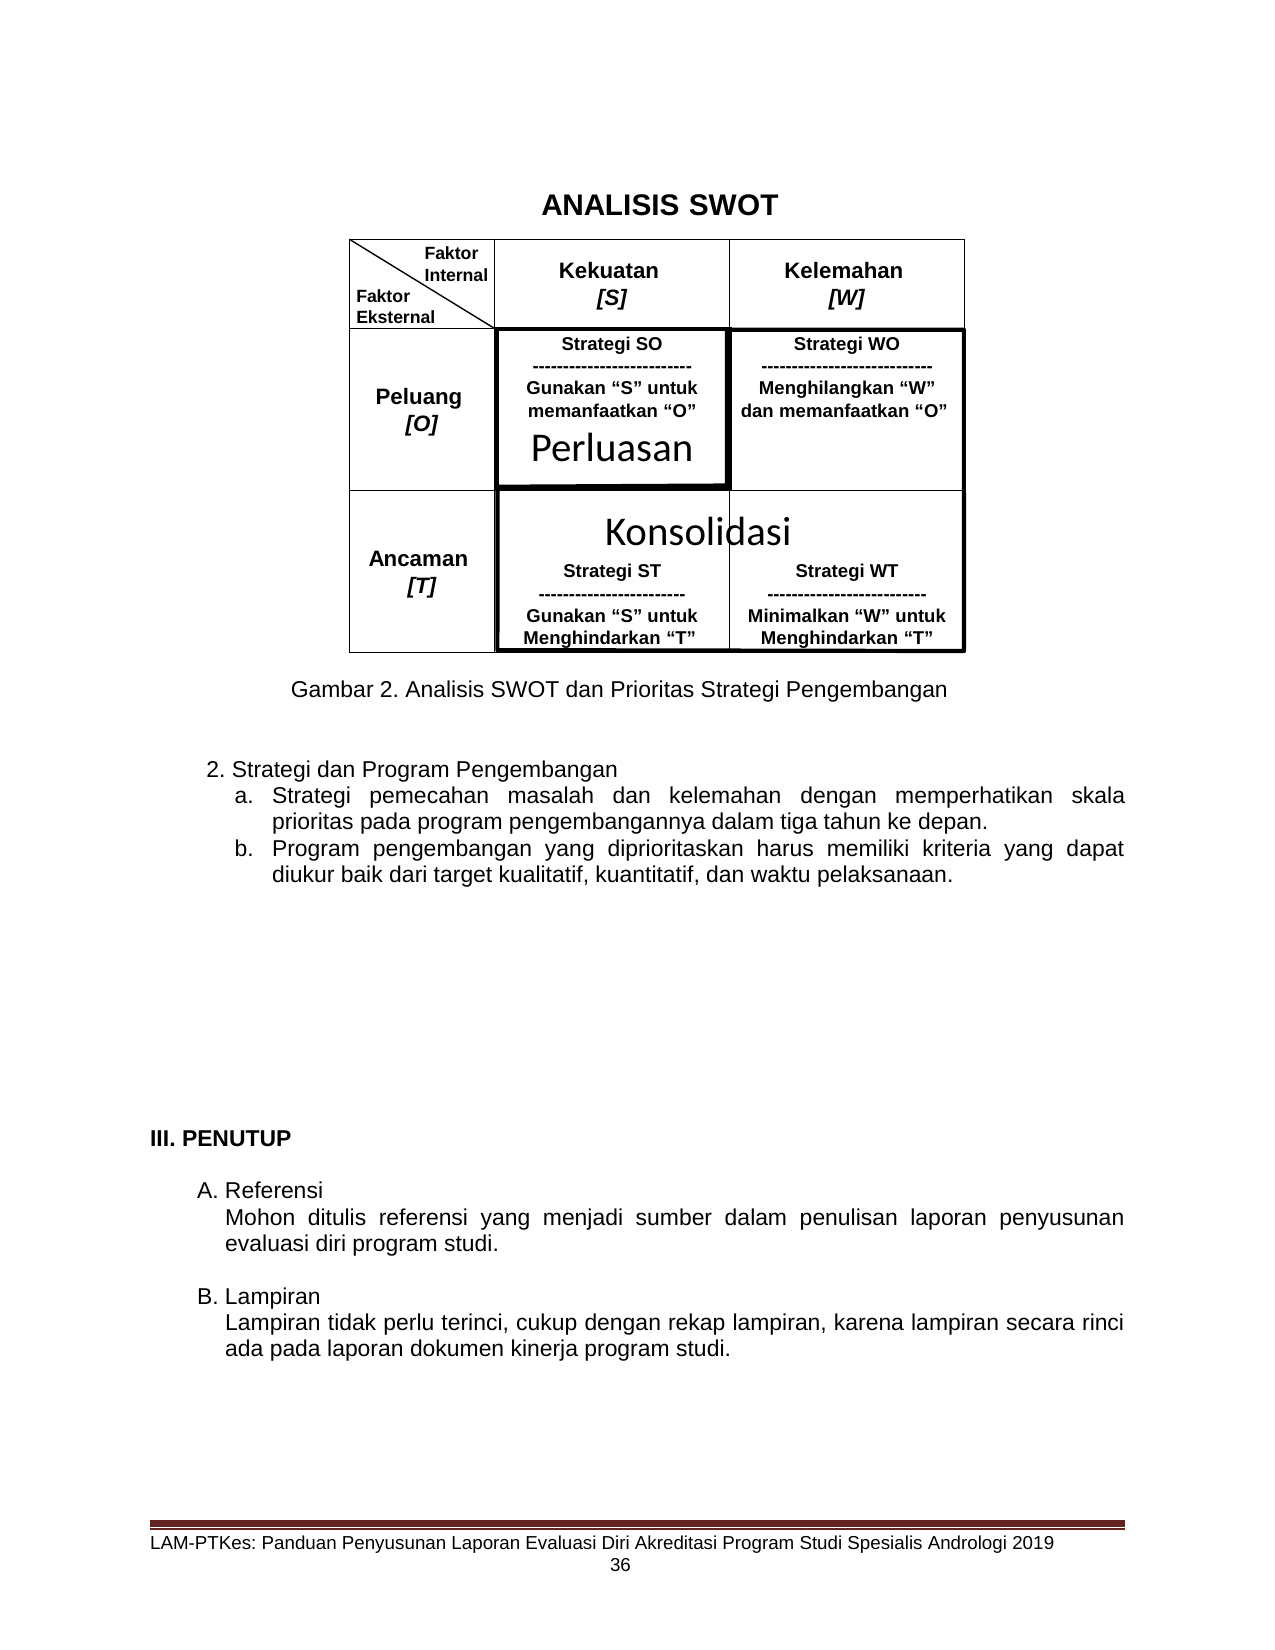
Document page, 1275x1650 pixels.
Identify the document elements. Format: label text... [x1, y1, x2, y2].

subtitle A. Referensi [197, 1177, 1125, 1203]
list Strategi pemecahan masalah dan kelemahan dengan memperhatikan skala prioritas pada program pengembangannya dalam tiga tahun ke depan. [234, 782, 1125, 834]
subtitle 2. Strategi dan Program Pengembangan [150, 756, 1125, 782]
text Lampiran tidak perlu terinci, cukup dengan rekap lampiran, karena lampiran secara rinci ada pada laporan dokumen kinerja program studi. [225, 1309, 1125, 1362]
subtitle B. Lampiran [197, 1283, 1125, 1309]
text Mohon ditulis referensi yang menjadi sumber dalam penulisan laporan penyusunan evaluasi diri program studi. [225, 1203, 1125, 1256]
list Program pengembangan yang diprioritaskan harus memiliki kriteria yang dapat diukur baik dari target kualitatif, kuantitatif, dan waktu pelaksanaan. [234, 834, 1125, 887]
text Gambar 2. Analisis SWOT dan Prioritas Strategi Pengembangan [291, 150, 1125, 703]
subtitle III. PENUTUP [150, 1124, 1125, 1151]
